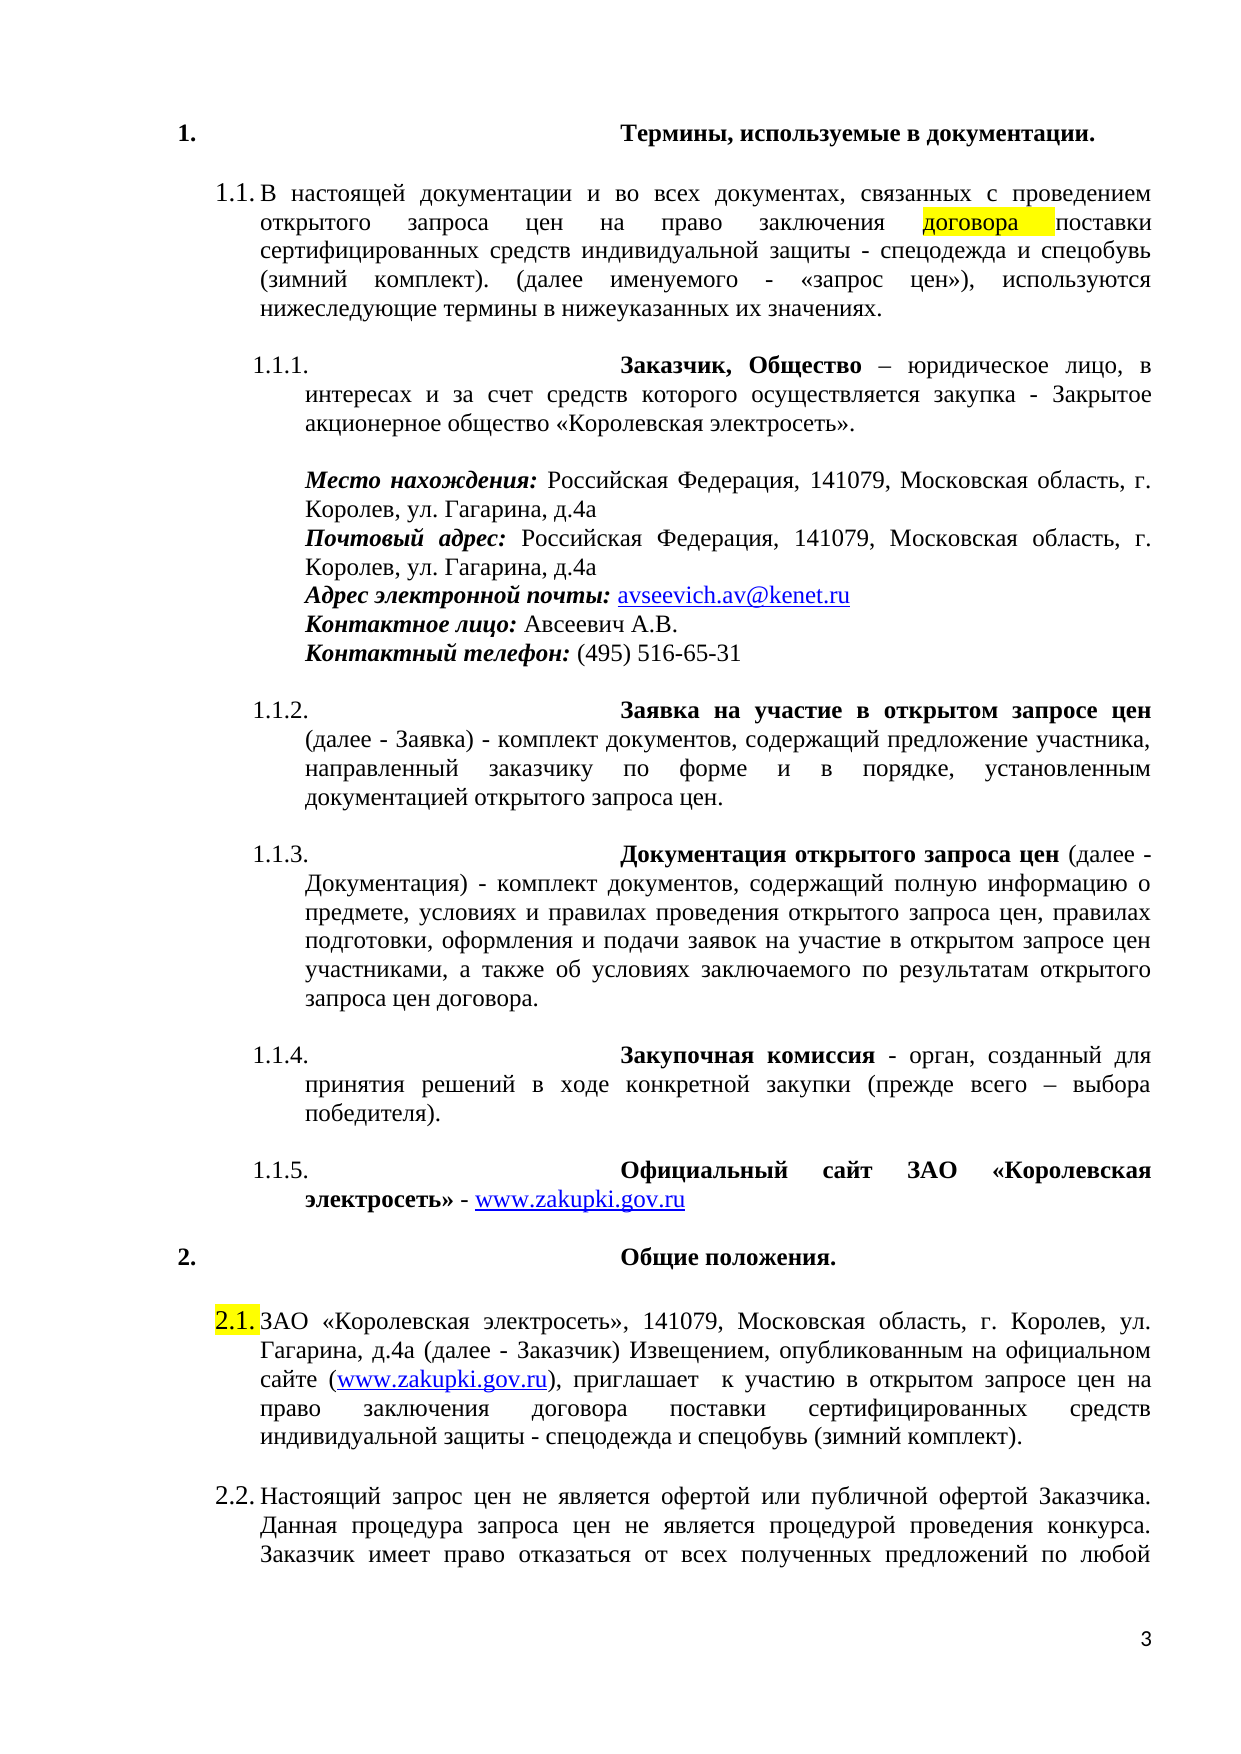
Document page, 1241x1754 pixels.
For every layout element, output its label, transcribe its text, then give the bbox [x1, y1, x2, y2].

list Документация открытого запроса цен (далее - Документация) - комплект документов, содержащий полную информацию о предмете, условиях и правилах проведения открытого запроса цен, правилах подготовки, оформления и подачи заявок на участие в открытом запросе цен участниками, а также об условиях заключаемого по результатам открытого запроса цен договора. [252, 839, 1152, 1012]
list Адрес электронной почты: avseevich.av@kenet.ru [305, 581, 1152, 609]
list Почтовый адрес: Российская Федерация, 141079, Московская область, г. Королев, ул. Гагарина, д.4а [305, 523, 1152, 581]
list Место нахождения: Российская Федерация, 141079, Московская область, г. Королев, ул. Гагарина, д.4а [305, 466, 1152, 523]
list Контактное лицо: Авсеевич А.В. [305, 609, 1152, 638]
list Заказчик, Общество – юридическое лицо, в интересах и за счет средств которого осуществляется закупка - Закрытое акционерное общество «Королевская электросеть». [252, 351, 1152, 437]
list Общие положения. [177, 1242, 1152, 1271]
list ЗАО «Королевская электросеть», 141079, Московская область, г. Королев, ул. Гагарина, д.4а (далее - Заказчик) Извещением, опубликованным на официальном сайте (www.zakupki.gov.ru), приглашает к участию в открытом запросе цен на право заключения договора поставки сертифицированных средств индивидуальной защиты - спецодежда и спецобувь (зимний комплект). [215, 1304, 1152, 1450]
list Официальный сайт ЗАО «Королевская электросеть» - www.zakupki.gov.ru [252, 1156, 1152, 1213]
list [215, 1479, 1152, 1568]
list Закупочная комиссия - орган, созданный для принятия решений в ходе конкретной закупки (прежде всего – выбора победителя). [252, 1041, 1152, 1127]
list Контактный телефон: (495) 516-65-31 [305, 638, 1152, 667]
list Термины, используемые в документации. [177, 118, 1152, 147]
list Заявка на участие в открытом запросе цен (далее - Заявка) - комплект документов, содержащий предложение участника, направленный заказчику по форме и в порядке, установленным документацией открытого запроса цен. [252, 696, 1152, 811]
list В настоящей документации и во всех документах, связанных с проведением открытого запроса цен на право заключения договора поставки сертифицированных средств индивидуальной защиты - спецодежда и спецобувь (зимний комплект). (далее именуемого - «запрос цен»), используются нижеследующие термины в нижеуказанных их значениях. [215, 176, 1152, 322]
